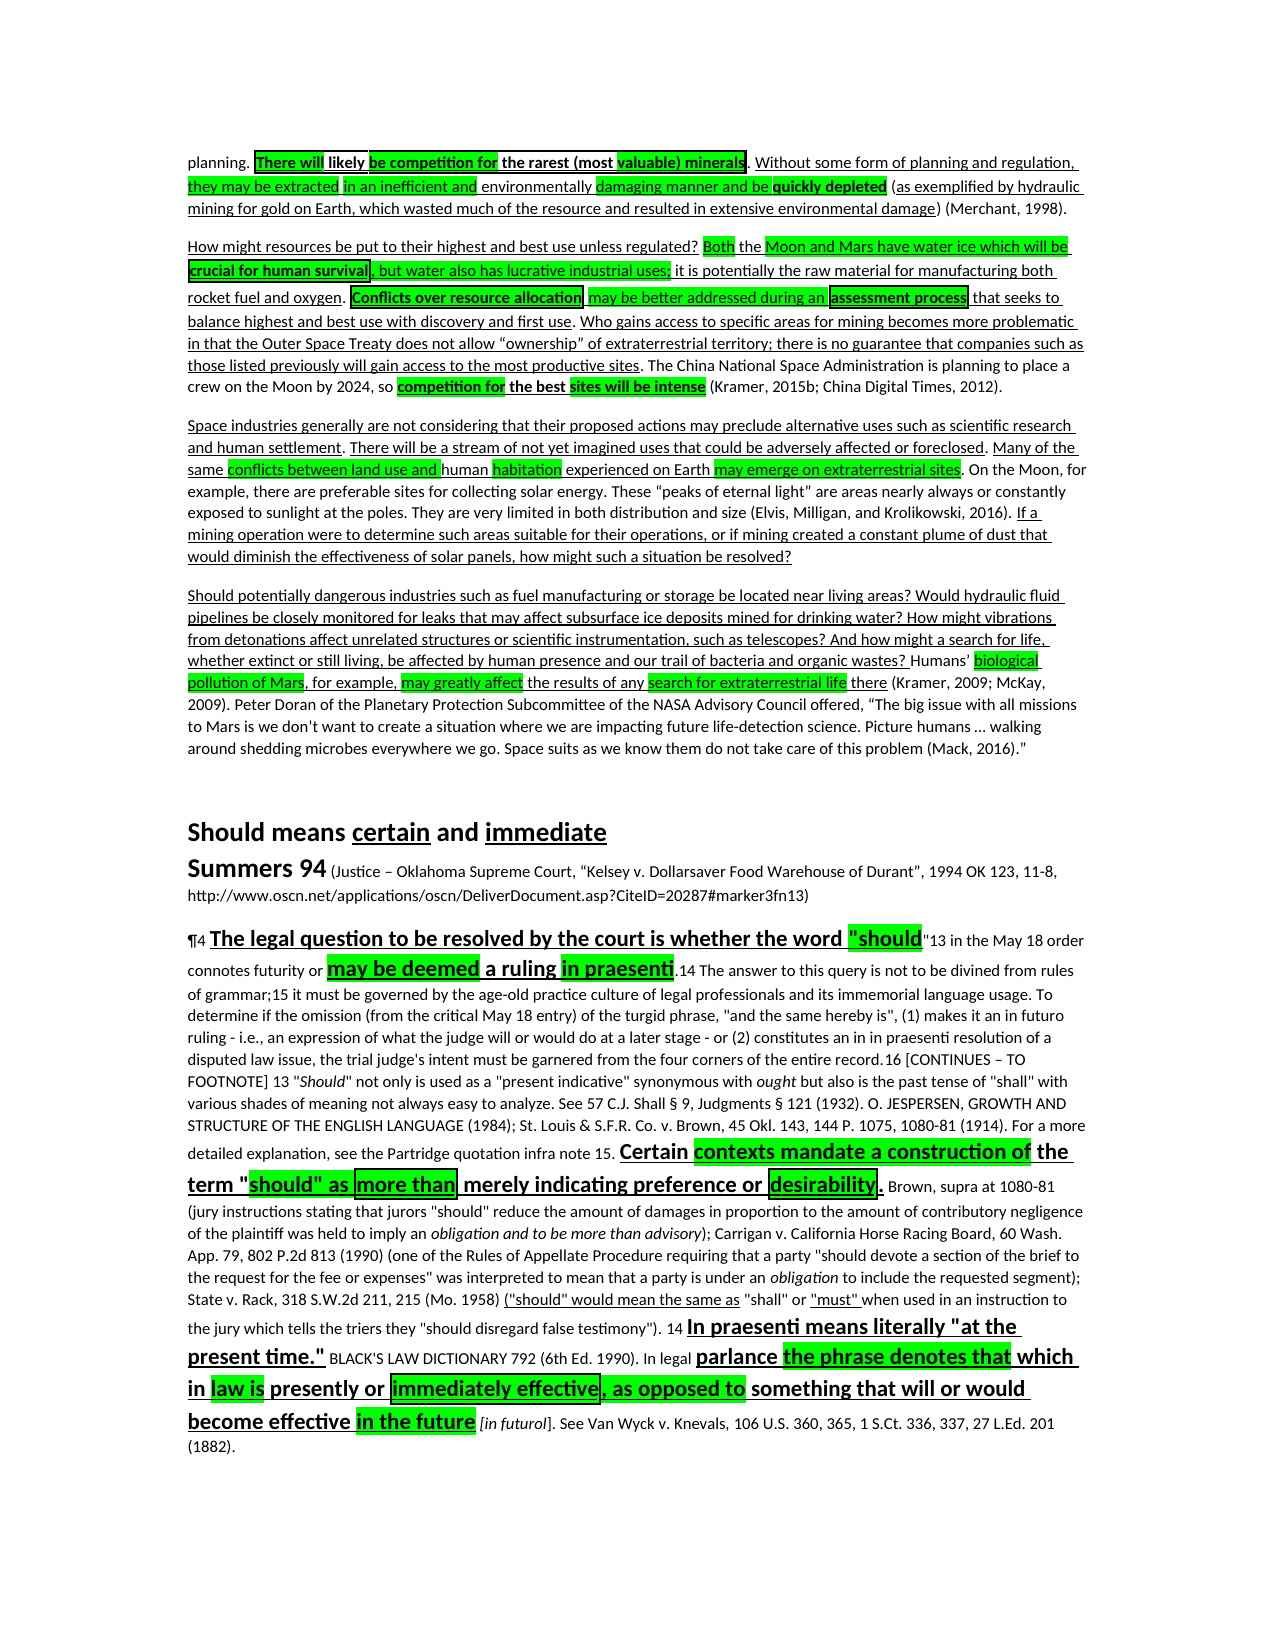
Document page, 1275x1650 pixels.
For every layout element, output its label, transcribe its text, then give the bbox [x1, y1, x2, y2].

text Summers 94 (Justice – Oklahoma Supreme Court, “Kelsey v. Dollarsaver Food Warehouse of Durant”, 1994 OK 123, 11-8, http://www.oscn.net/applications/oscn/DeliverDocument.asp?CiteID=20287#marker3fn13) [187, 851, 1087, 906]
subtitle Should means certain and immediate [187, 815, 1087, 848]
text ¶4 The legal question to be resolved by the court is whether the word "should"13 in the May 18 order connotes futurity or may be deemed a ruling in praesenti.14 The answer to this query is not to be divined from rules of grammar;15 it must be governed by the age-old practice culture of legal professionals and its immemorial language usage. To determine if the omission (from the critical May 18 entry) of the turgid phrase, "and the same hereby is", (1) makes it an in futuro ruling - i.e., an expression of what the judge will or would do at a later stage - or (2) constitutes an in in praesenti resolution of a disputed law issue, the trial judge's intent must be garnered from the four corners of the entire record.16 [CONTINUES – TO FOOTNOTE] 13 "Should" not only is used as a "present indicative" synonymous with ought but also is the past tense of "shall" with various shades of meaning not always easy to analyze. See 57 C.J. Shall § 9, Judgments § 121 (1932). O. JESPERSEN, GROWTH AND STRUCTURE OF THE ENGLISH LANGUAGE (1984); St. Louis & S.F.R. Co. v. Brown, 45 Okl. 143, 144 P. 1075, 1080-81 (1914). For a more detailed explanation, see the Partridge quotation infra note 15. Certain contexts mandate a construction of the term "should" as more than merely indicating preference or desirability. Brown, supra at 1080-81 (jury instructions stating that jurors "should" reduce the amount of damages in proportion to the amount of contributory negligence of the plaintiff was held to imply an obligation and to be more than advisory); Carrigan v. California Horse Racing Board, 60 Wash. App. 79, 802 P.2d 813 (1990) (one of the Rules of Appellate Procedure requiring that a party "should devote a section of the brief to the request for the fee or expenses" was interpreted to mean that a party is under an obligation to include the requested segment); State v. Rack, 318 S.W.2d 211, 215 (Mo. 1958) ("should" would mean the same as "shall" or "must" when used in an instruction to the jury which tells the triers they "should disregard false testimony"). 14 In praesenti means literally "at the present time." BLACK'S LAW DICTIONARY 792 (6th Ed. 1990). In legal parlance the phrase denotes that which in law is presently or immediately effective, as opposed to something that will or would become effective in the future [in futurol]. See Van Wyck v. Knevals, 106 U.S. 360, 365, 1 S.Ct. 336, 337, 27 L.Ed. 201 (1882). [187, 924, 1087, 1457]
text Should potentially dangerous industries such as fuel manufacturing or storage be located near living areas? Would hydraulic fluid pipelines be closely monitored for leaks that may affect subsurface ice deposits mined for drinking water? How might vibrations from detonations affect unrelated structures or scientific instrumentation, such as telescopes? And how might a search for life, whether extinct or still living, be affected by human presence and our trail of bacteria and organic wastes? Humans’ biological pollution of Mars, for example, may greatly affect the results of any search for extraterrestrial life there (Kramer, 2009; McKay, 2009). Peter Doran of the Planetary Protection Subcommittee of the NASA Advisory Council offered, “The big issue with all missions to Mars is we don’t want to create a situation where we are impacting future life-detection science. Picture humans … walking around shedding microbes everywhere we go. Space suits as we know them do not take care of this problem (Mack, 2016).” [187, 585, 1087, 758]
text Space industries generally are not considering that their proposed actions may preclude alternative uses such as scientific research and human settlement. There will be a stream of not yet imagined uses that could be adversely affected or foreclosed. Many of the same conflicts between land use and human habitation experienced on Earth may emerge on extraterrestrial sites. On the Moon, for example, there are preferable sites for collecting solar energy. These “peaks of eternal light” are areas nearly always or constantly exposed to sunlight at the poles. They are very limited in both distribution and size (Elvis, Milligan, and Krolikowski, 2016). If a mining operation were to determine such areas suitable for their operations, or if mining created a constant plume of dust that would diminish the effectiveness of solar panels, how might such a situation be resolved? [187, 415, 1087, 567]
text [187, 150, 1087, 218]
text How might resources be put to their highest and best use unless regulated? Both the Moon and Mars have water ice which will be crucial for human survival, but water also has lucrative industrial uses; it is potentially the raw material for manufacturing both rocket fuel and oxygen. Conflicts over resource allocation may be better addressed during an assessment process that seeks to balance highest and best use with discovery and first use. Who gains access to specific areas for mining becomes more problematic in that the Outer Space Treaty does not allow “ownership” of extraterrestrial territory; there is no guarantee that companies such as those listed previously will gain access to the most productive sites. The China National Space Administration is planning to place a crew on the Moon by 2024, so competition for the best sites will be intense (Kramer, 2015b; China Digital Times, 2012). [187, 236, 1087, 397]
